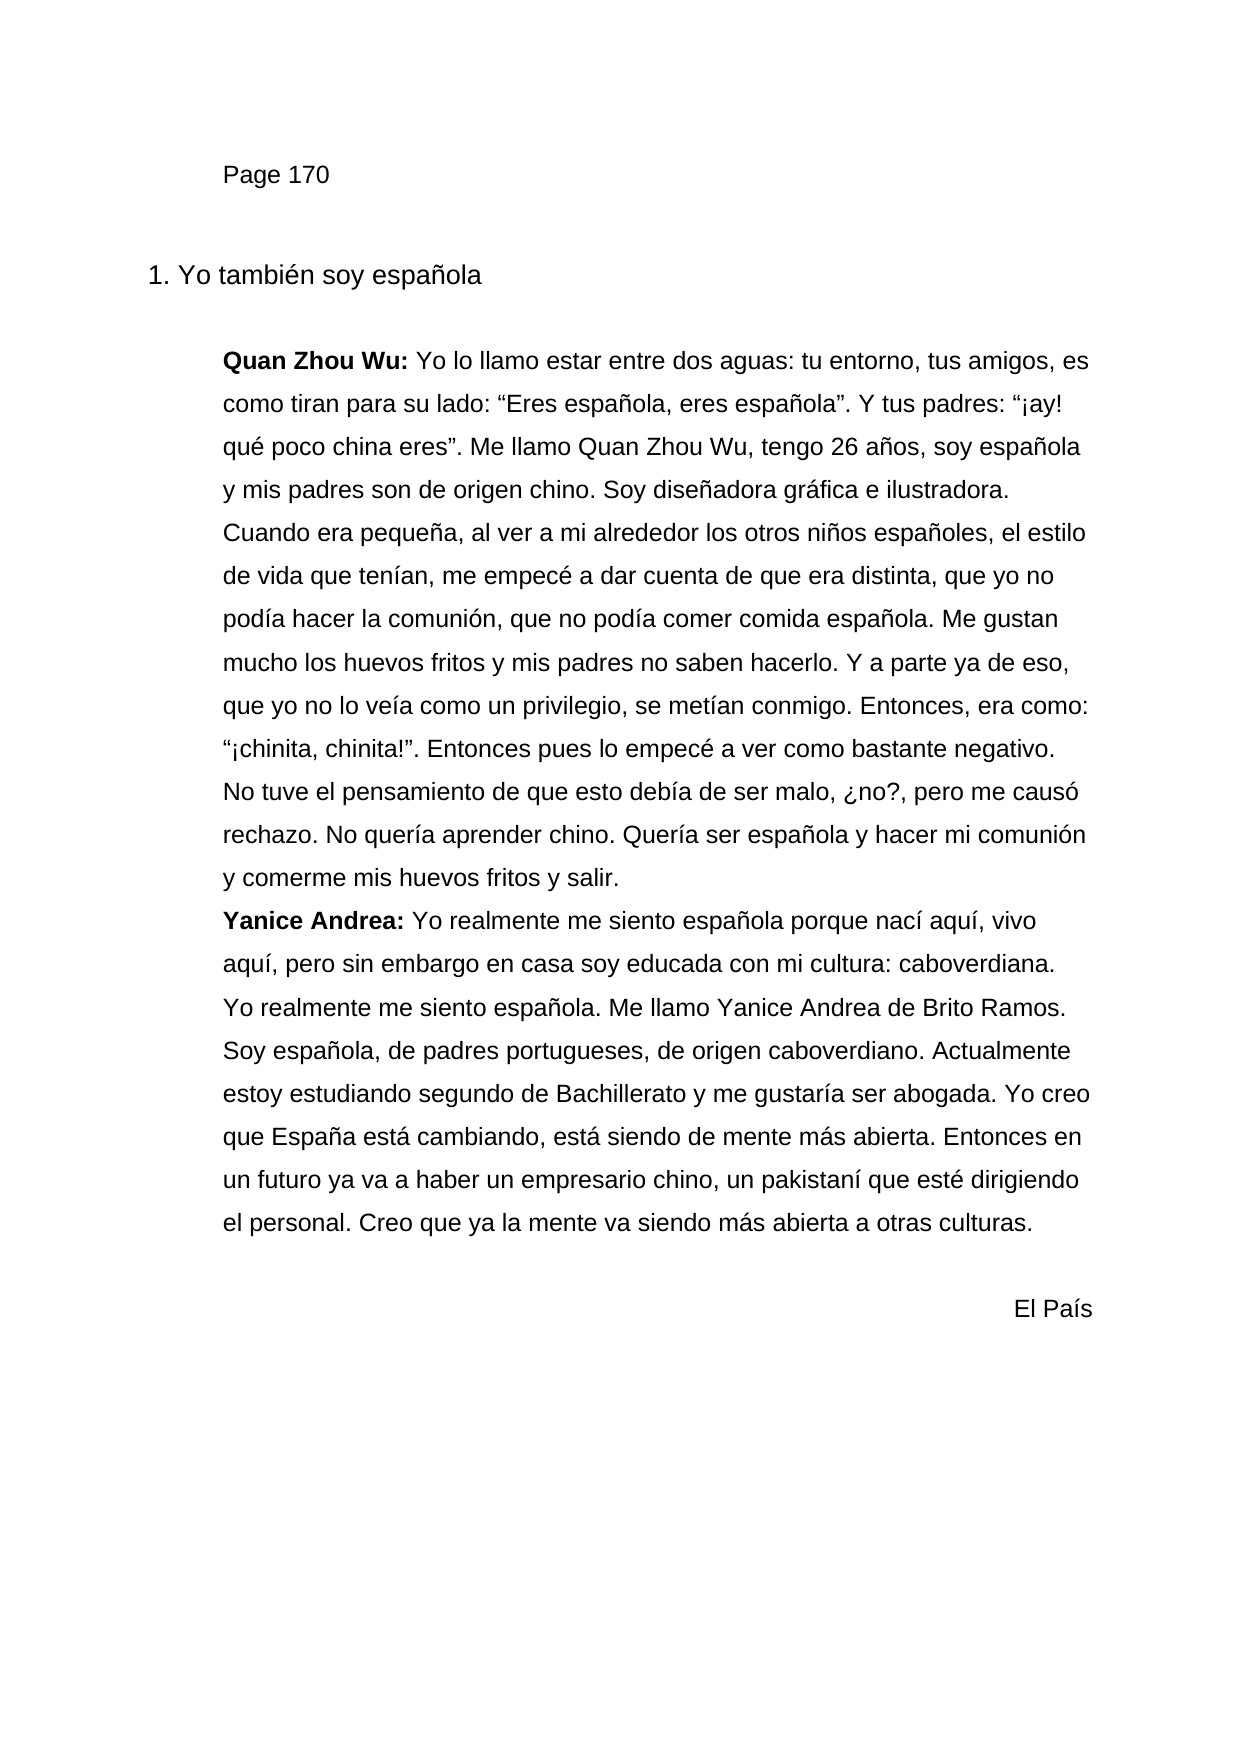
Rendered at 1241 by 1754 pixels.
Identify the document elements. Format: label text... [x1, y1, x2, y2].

list “¡chinita, chinita!”. Entonces pues lo empecé a ver como bastante negativo. No tuve el pensamiento de que esto debía de ser malo, ¿no?, pero me causó rechazo. No quería aprender chino. Quería ser española y hacer mi comunión [223, 734, 1093, 849]
list y comerme mis huevos fritos y salir. [223, 863, 1093, 892]
list Yanice Andrea: Yo realmente me siento española porque nací aquí, vivo aquí, pero sin embargo en casa soy educada con mi cultura: caboverdiana. Yo realmente me siento española. Me llamo Yanice Andrea de Brito Ramos. Soy española, de padres portugueses, de origen caboverdiano. Actualmente estoy estudiando segundo de Bachillerato y me gustaría ser abogada. Yo creo que España está cambiando, está siendo de mente más abierta. Entonces en un futuro ya va a haber un empresario chino, un pakistaní que esté dirigiendo el personal. Creo que ya la mente va siendo más abierta a otras culturas. [223, 906, 1093, 1237]
list Page 170 [223, 160, 1093, 189]
list El País [223, 1294, 1093, 1323]
list Quan Zhou Wu: Yo lo llamo estar entre dos aguas: tu entorno, tus amigos, es como tiran para su lado: “Eres española, eres española”. Y tus padres: “¡ay! qué poco china eres”. Me llamo Quan Zhou Wu, tengo 26 años, soy española y mis padres son de origen chino. Soy diseñadora gráfica e ilustradora. Cuando era pequeña, al ver a mi alrededor los otros niños españoles, el estilo de vida que tenían, me empecé a dar cuenta de que era distinta, que yo no podía hacer la comunión, que no podía comer comida española. Me gustan mucho los huevos fritos y mis padres no saben hacerlo. Y a parte ya de eso, que yo no lo veía como un privilegio, se metían conmigo. Entonces, era como: [223, 346, 1093, 719]
subtitle 1. Yo también soy española [148, 259, 1093, 290]
